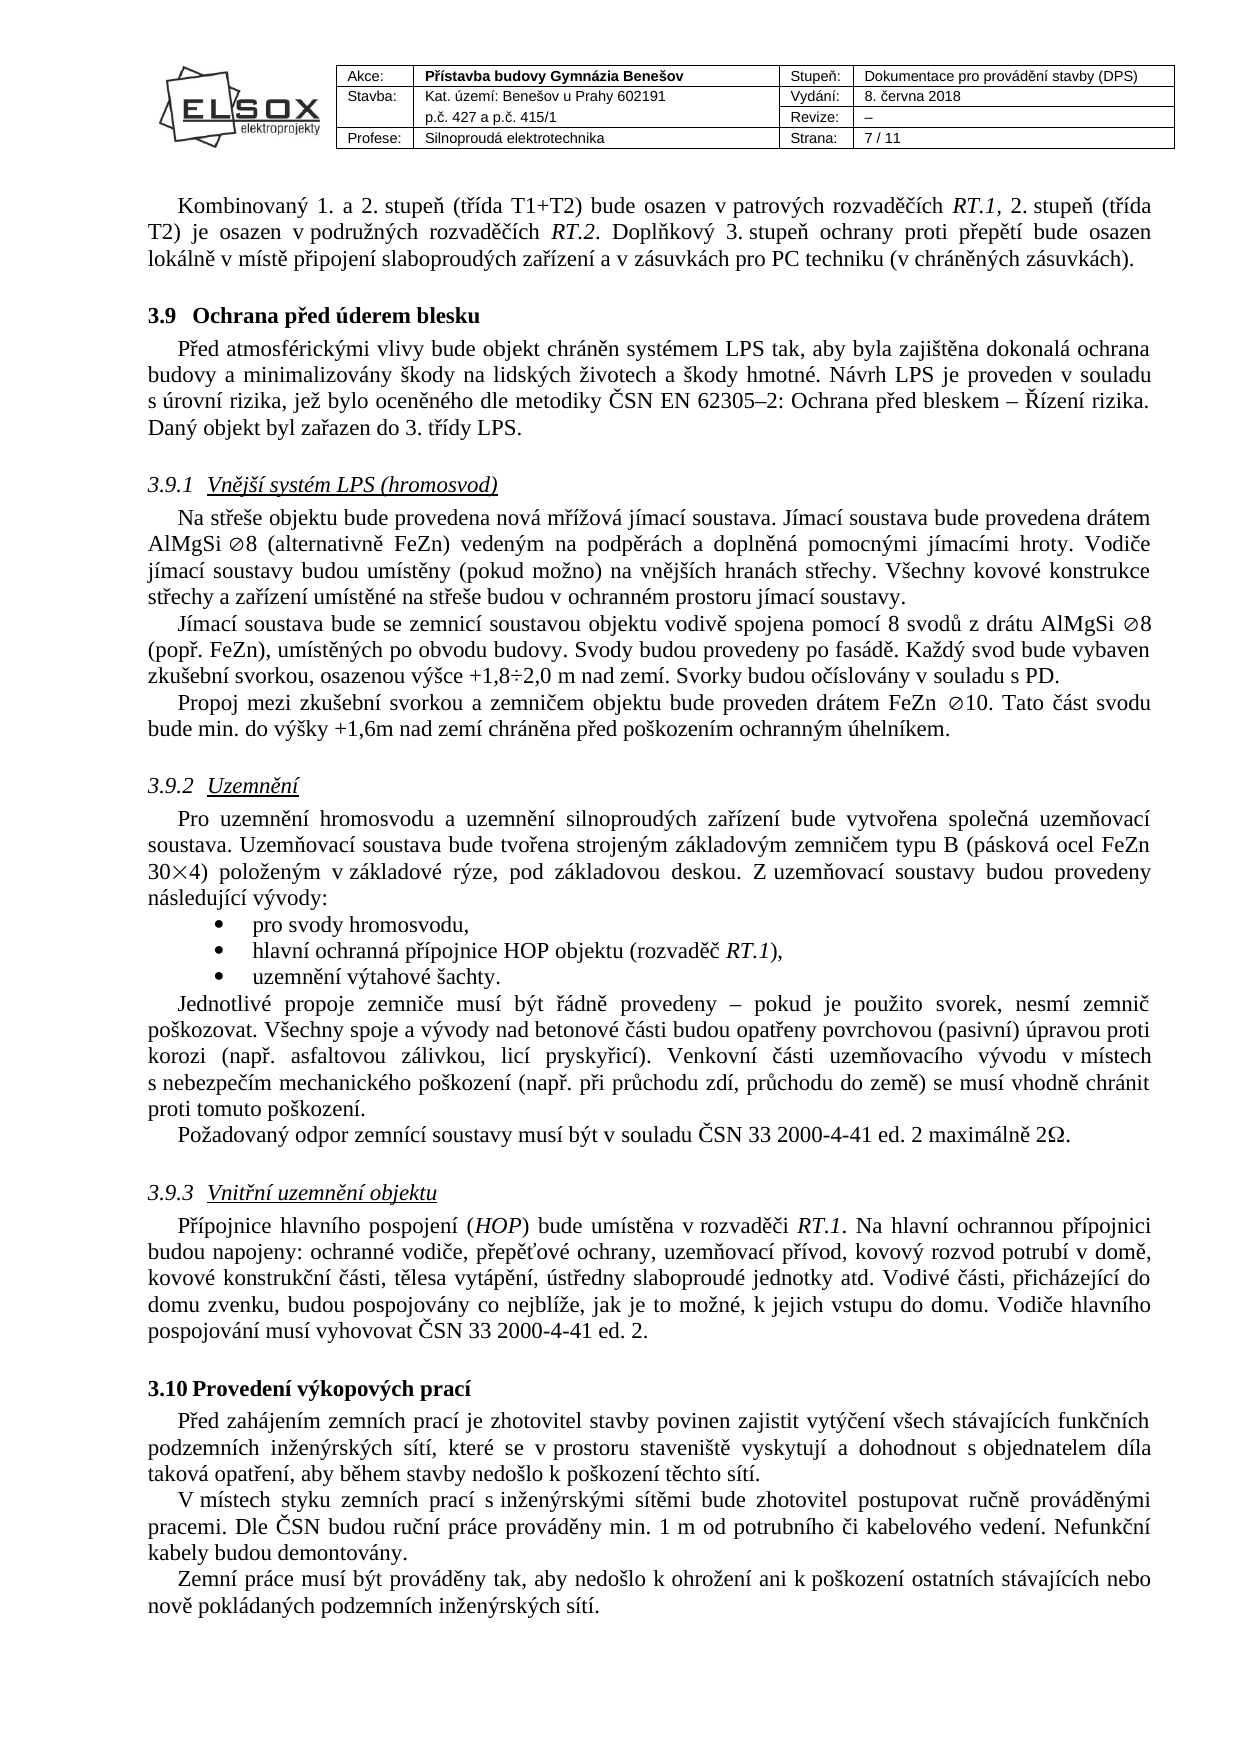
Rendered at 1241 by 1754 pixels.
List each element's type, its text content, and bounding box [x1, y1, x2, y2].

text Propoj mezi zkušební svorkou a zemničem objektu bude proveden drátem FeZn 10. Tato část svodu bude min. do výšky +1,6m nad zemí chráněna před poškozením ochranným úhelníkem. [148, 689, 1152, 741]
text Provedení výkopových prací [148, 1375, 1152, 1401]
list hlavní ochranná přípojnice HOP objektu (rozvaděč RT.1), [215, 937, 1152, 963]
text Před atmosférickými vlivy bude objekt chráněn systémem LPS tak, aby byla zajištěna dokonalá ochrana budovy a minimalizovány škody na lidských životech a škody hmotné. Návrh LPS je proveden v souladu s úrovní rizika, jež bylo oceněného dle metodiky ČSN EN 62305–2: Ochrana před bleskem – Řízení rizika. Daný objekt byl zařazen do 3. třídy LPS. [148, 335, 1152, 440]
text Jímací soustava bude se zemnicí soustavou objektu vodivě spojena pomocí 8 svodů z drátu AlMgSi 8 (popř. FeZn), umístěných po obvodu budovy. Svody budou provedeny po fasádě. Každý svod bude vybaven zkušební svorkou, osazenou výšce +1,8÷2,0 m nad zemí. Svorky budou očíslovány v souladu s PD. [148, 609, 1152, 689]
list Uzemnění [148, 773, 1152, 799]
list Vnější systém LPS (hromosvod) [148, 472, 1152, 498]
list Ochrana před úderem blesku [148, 302, 1152, 329]
list uzemnění výtahové šachty. [215, 963, 1152, 990]
text Pro uzemnění hromosvodu a uzemnění silnoproudých zařízení bude vytvořena společná uzemňovací soustava. Uzemňovací soustava bude tvořena strojeným základovým zemničem typu B (pásková ocel FeZn 304) položeným v základové rýze, pod základovou deskou. Z uzemňovací soustavy budou provedeny následující vývody: [148, 805, 1152, 911]
picture [158, 66, 320, 148]
list pro svody hromosvodu, [215, 911, 1152, 937]
text V místech styku zemních prací s inženýrskými sítěmi bude zhotovitel postupovat ručně prováděnými pracemi. Dle ČSN budou ruční práce prováděny min. od potrubního či kabelového vedení. Nefunkční kabely budou demontovány. [148, 1486, 1152, 1565]
text Jednotlivé propoje zemniče musí být řádně provedeny – pokud je použito svorek, nesmí zemnič poškozovat. Všechny spoje a vývody nad betonové části budou opatřeny povrchovou (pasivní) úpravou proti korozi (např. asfaltovou zálivkou, licí pryskyřicí). Venkovní části uzemňovacího vývodu v místech s nebezpečím mechanického poškození (např. při průchodu zdí, průchodu do země) se musí vhodně chránit proti tomuto poškození. [148, 990, 1152, 1121]
text Zemní práce musí být prováděny tak, aby nedošlo k ohrožení ani k poškození ostatních stávajících nebo nově pokládaných podzemních inženýrských sítí. [148, 1565, 1152, 1618]
text Požadovaný odpor zemnící soustavy musí být v souladu ČSN 33 2000-4-41 ed. 2 maximálně 2. [148, 1121, 1152, 1148]
list Vnitřní uzemnění objektu [148, 1179, 1152, 1205]
text Před zahájením zemních prací je zhotovitel stavby povinen zajistit vytýčení všech stávajících funkčních podzemních inženýrských sítí, které se v prostoru staveniště vyskytují a dohodnout s objednatelem díla taková opatření, aby během stavby nedošlo k poškození těchto sítí. [148, 1407, 1152, 1486]
text Kombinovaný 1. a 2. stupeň (třída T1+T2) bude osazen v patrových rozvaděčích RT.1, 2. stupeň (třída T2) je osazen v podružných rozvaděčích RT.2. Doplňkový 3. stupeň ochrany proti přepětí bude osazen lokálně v místě připojení slaboproudých zařízení a v zásuvkách pro PC techniku (v chráněných zásuvkách). [148, 192, 1152, 271]
text Na střeše objektu bude provedena nová mřížová jímací soustava. Jímací soustava bude provedena drátem AlMgSi 8 (alternativně FeZn) vedeným na podpěrách a doplněná pomocnými jímacími hroty. Vodiče jímací soustavy budou umístěny (pokud možno) na vnějších hranách střechy. Všechny kovové konstrukce střechy a zařízení umístěné na střeše budou v ochranném prostoru jímací soustavy. [148, 504, 1152, 609]
text Přípojnice hlavního pospojení (HOP) bude umístěna v rozvaděči RT.1. Na hlavní ochrannou přípojnici budou napojeny: ochranné vodiče, přepěťové ochrany, uzemňovací přívod, kovový rozvod potrubí v domě, kovové konstrukční části, tělesa vytápění, ústředny slaboproudé jednotky atd. Vodivé části, přicházející do domu zvenku, budou pospojovány co nejblíže, jak je to možné, k jejich vstupu do domu. Vodiče hlavního pospojování musí vyhovovat ČSN 33 2000-4-41 ed. 2. [148, 1212, 1152, 1343]
